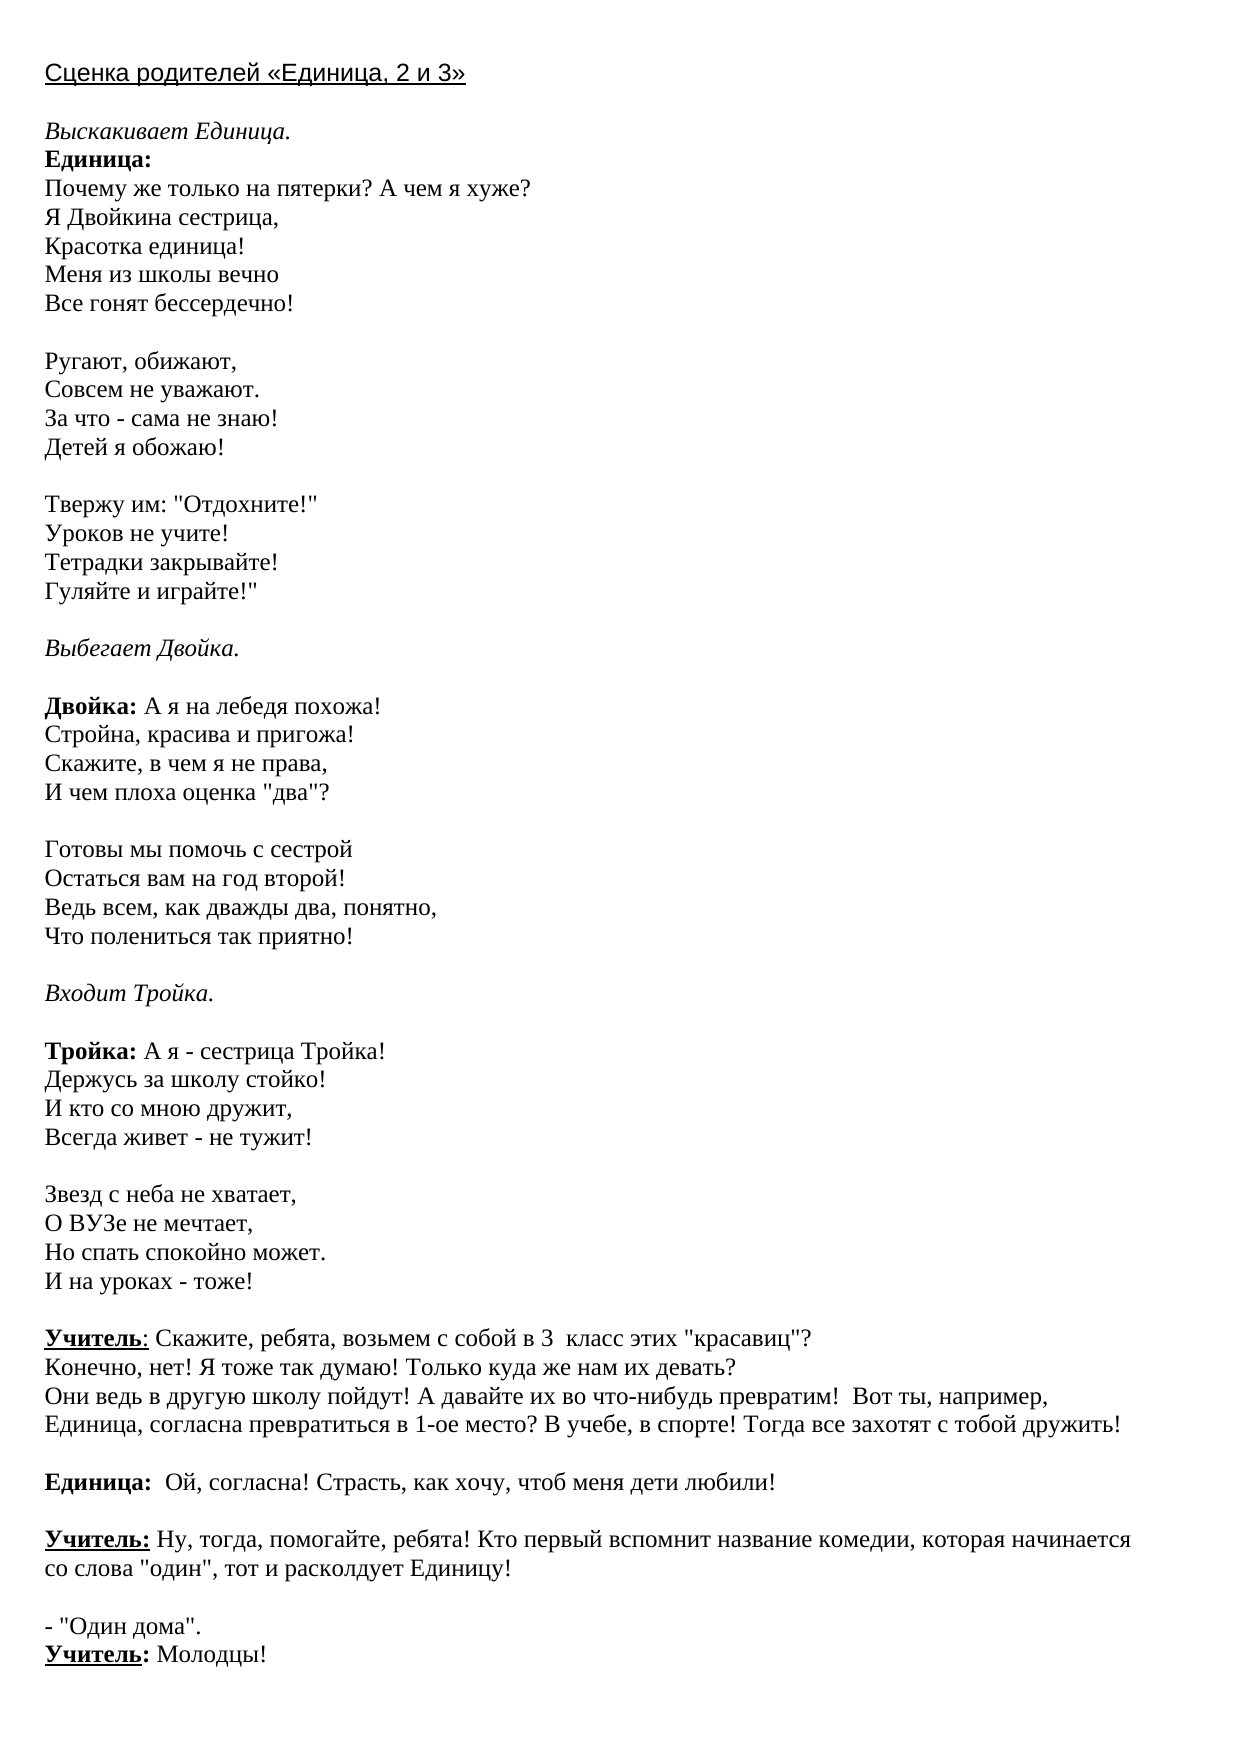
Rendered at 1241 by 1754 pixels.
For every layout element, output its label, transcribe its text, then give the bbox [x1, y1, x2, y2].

text Выскакивает Единица. Единица: [44, 116, 1152, 173]
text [44, 173, 1152, 1668]
text Сценка родителей «Единица, 2 и 3» [44, 58, 1152, 87]
